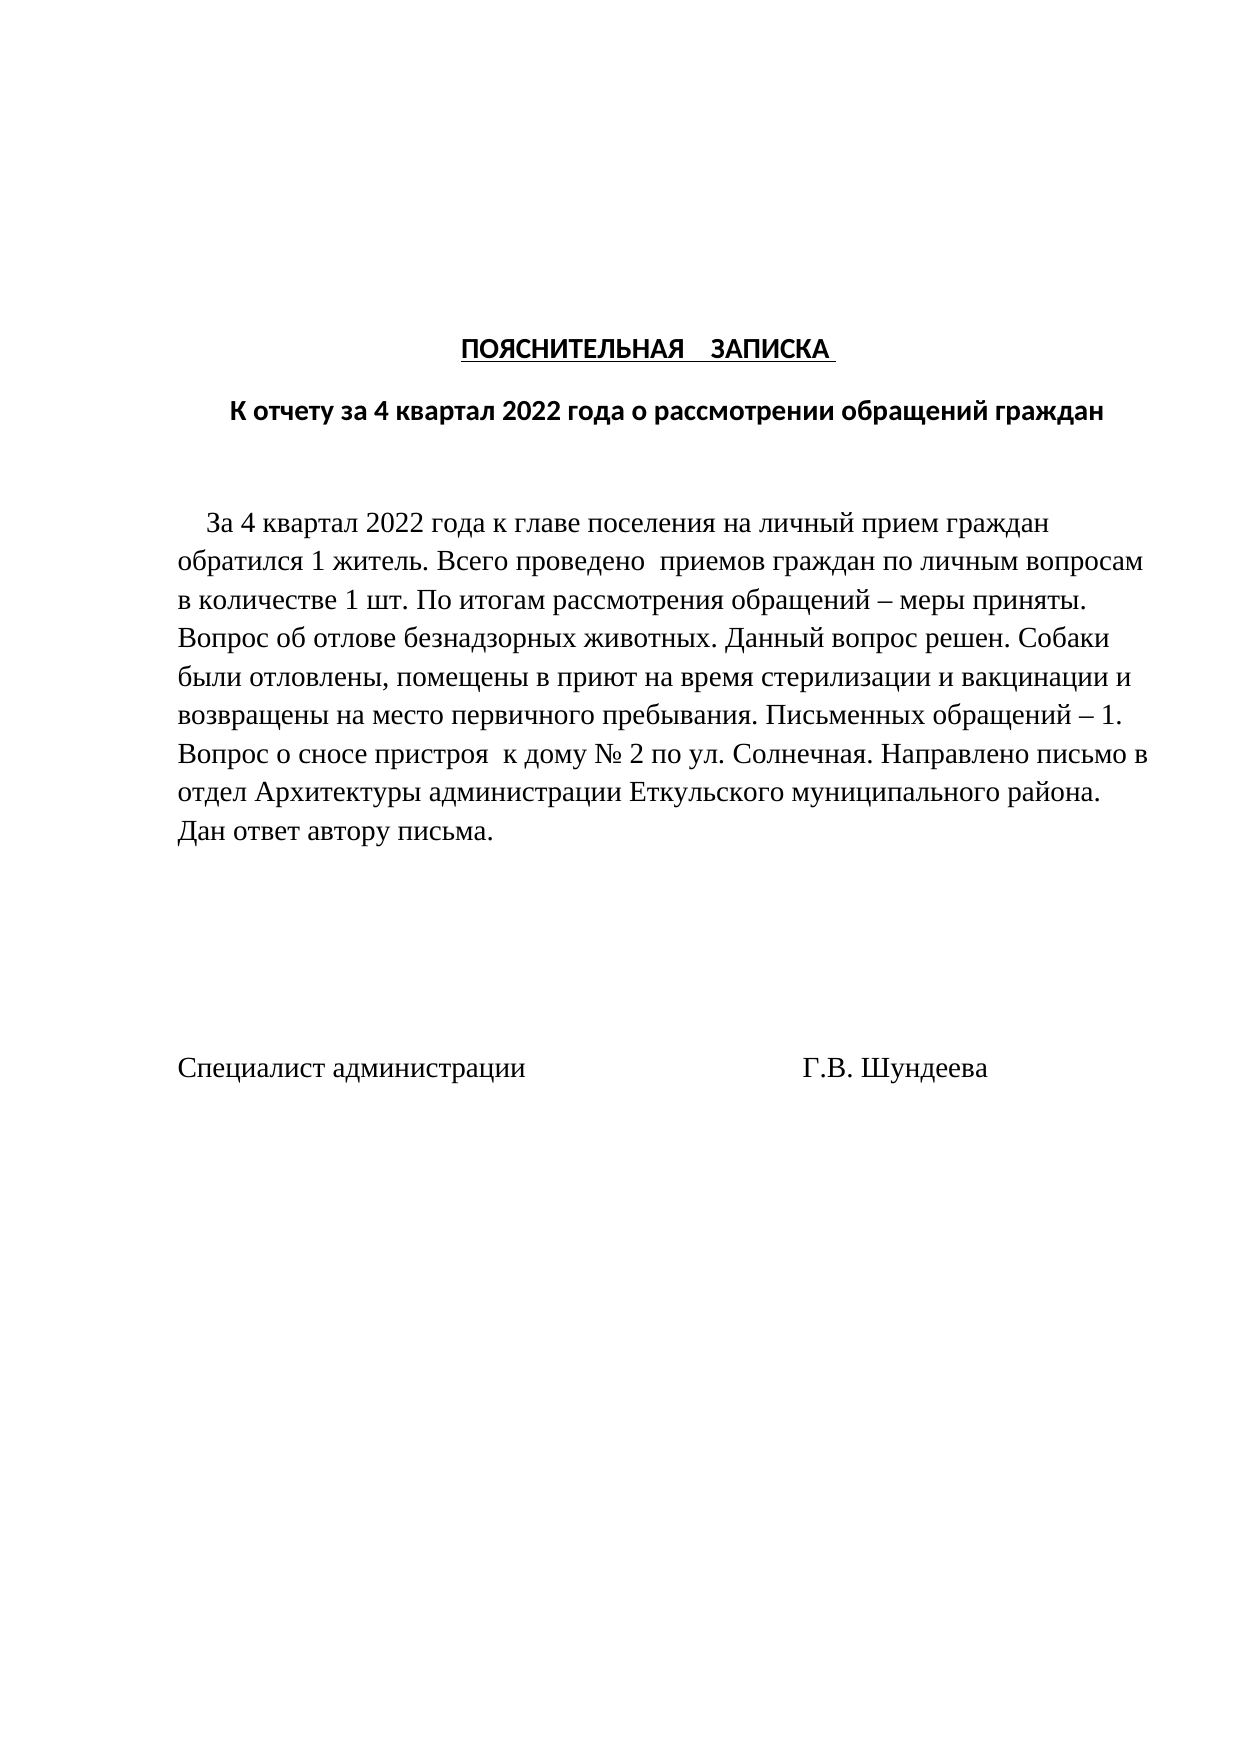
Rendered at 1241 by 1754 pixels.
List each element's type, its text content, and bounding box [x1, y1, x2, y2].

text ПОЯСНИТЕЛЬНАЯ ЗАПИСКА [177, 330, 1152, 366]
text За 4 квартал 2022 года к главе поселения на личный прием граждан обратился 1 житель. Всего проведено приемов граждан по личным вопросам в количестве 1 шт. По итогам рассмотрения обращений – меры приняты. Вопрос об отлове безнадзорных животных. Данный вопрос решен. Собаки были отловлены, помещены в приют на время стерилизации и вакцинации и возвращены на место первичного пребывания. Письменных обращений – 1. Вопрос о сносе пристроя к дому № 2 по ул. Солнечная. Направлено письмо в отдел Архитектуры администрации Еткульского муниципального района. Дан ответ автору письма. [177, 505, 1152, 847]
text Специалист администрации Г.В. Шундеева [177, 1051, 1152, 1084]
text К отчету за 4 квартал 2022 года о рассмотрении обращений граждан [177, 392, 1152, 428]
